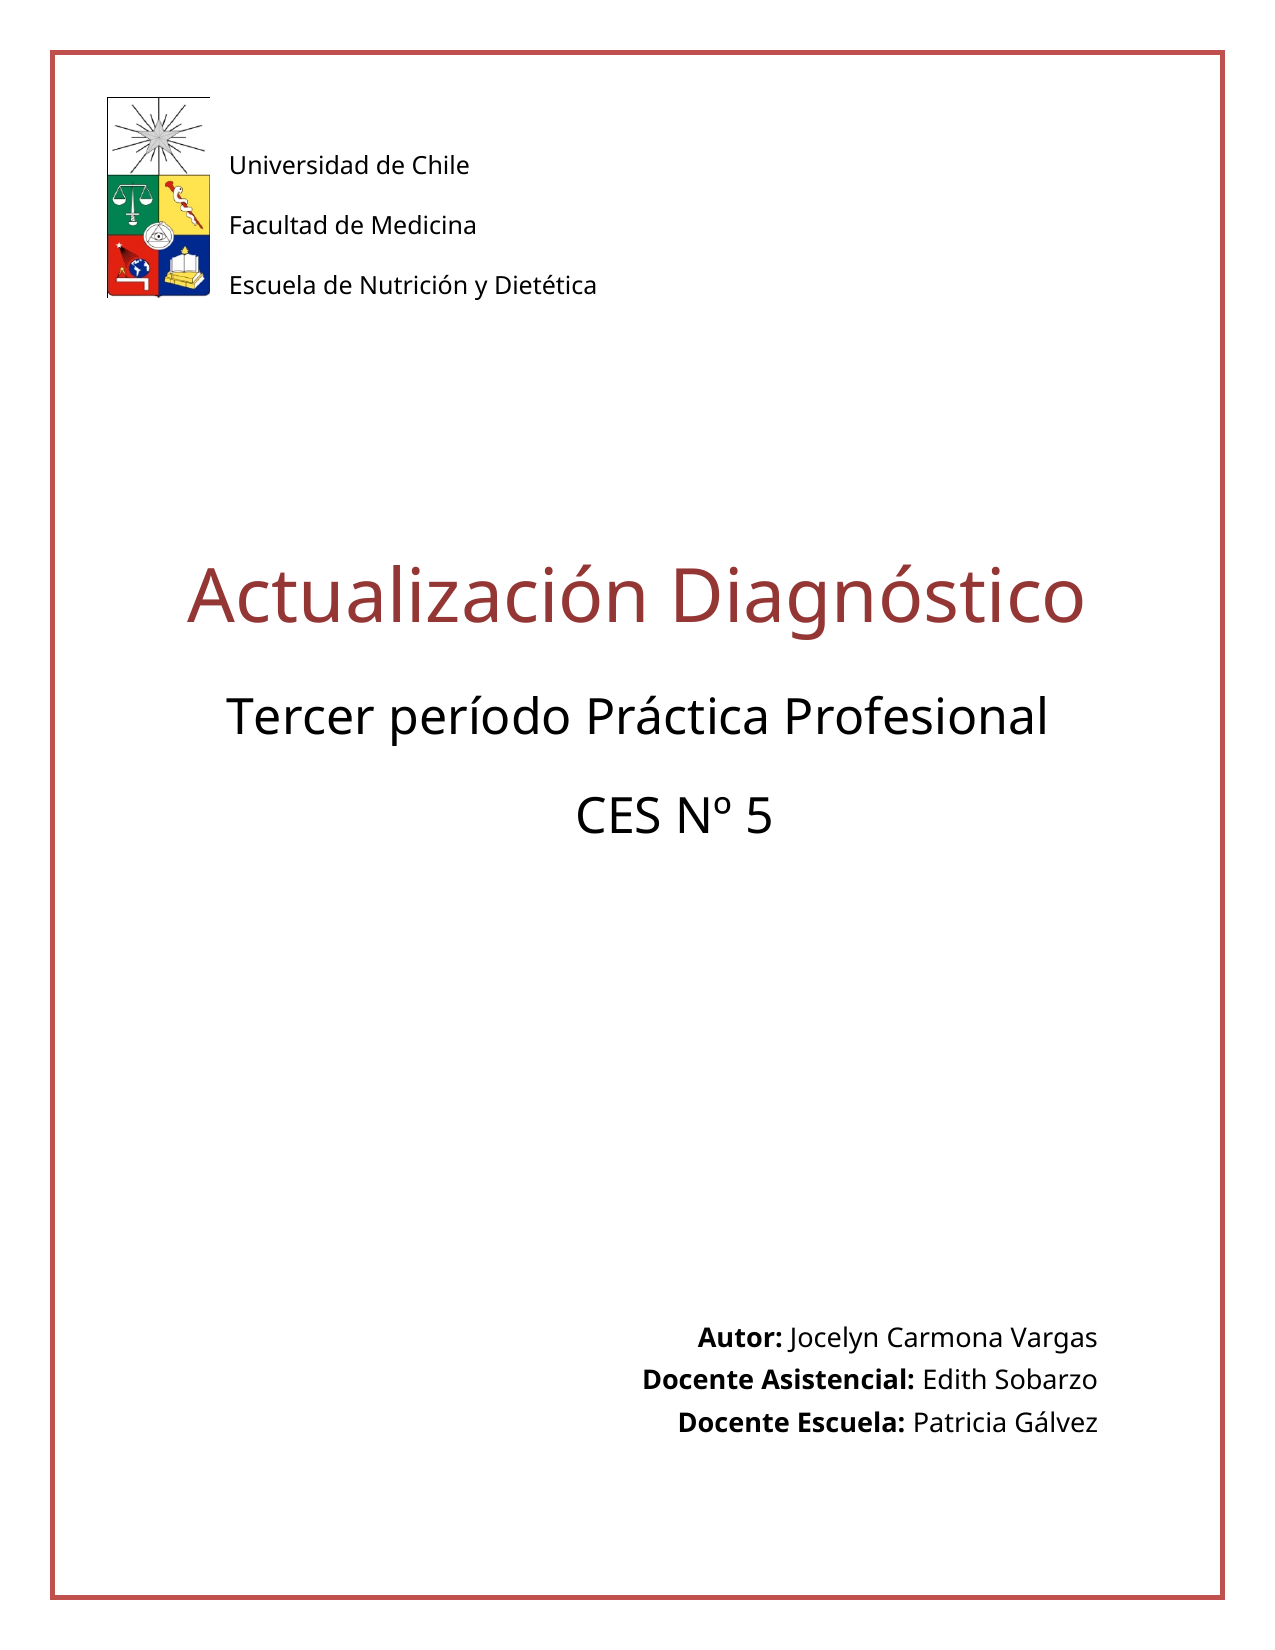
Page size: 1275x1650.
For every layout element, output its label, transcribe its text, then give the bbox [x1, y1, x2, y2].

text Docente Escuela: Patricia Gálvez [177, 1403, 1098, 1440]
picture [107, 97, 210, 298]
text Tercer período Práctica Profesional [177, 681, 1098, 749]
text Actualización Diagnóstico [177, 542, 1098, 645]
text Escuela de Nutrición y Dietética [177, 268, 1098, 302]
text CES Nº 5 [177, 780, 1098, 848]
text Universidad de Chile [210, 148, 1098, 182]
text Autor: Jocelyn Carmona Vargas [177, 1318, 1098, 1355]
text Docente Asistencial: Edith Sobarzo [177, 1361, 1098, 1397]
text Facultad de Medicina [210, 208, 1098, 242]
